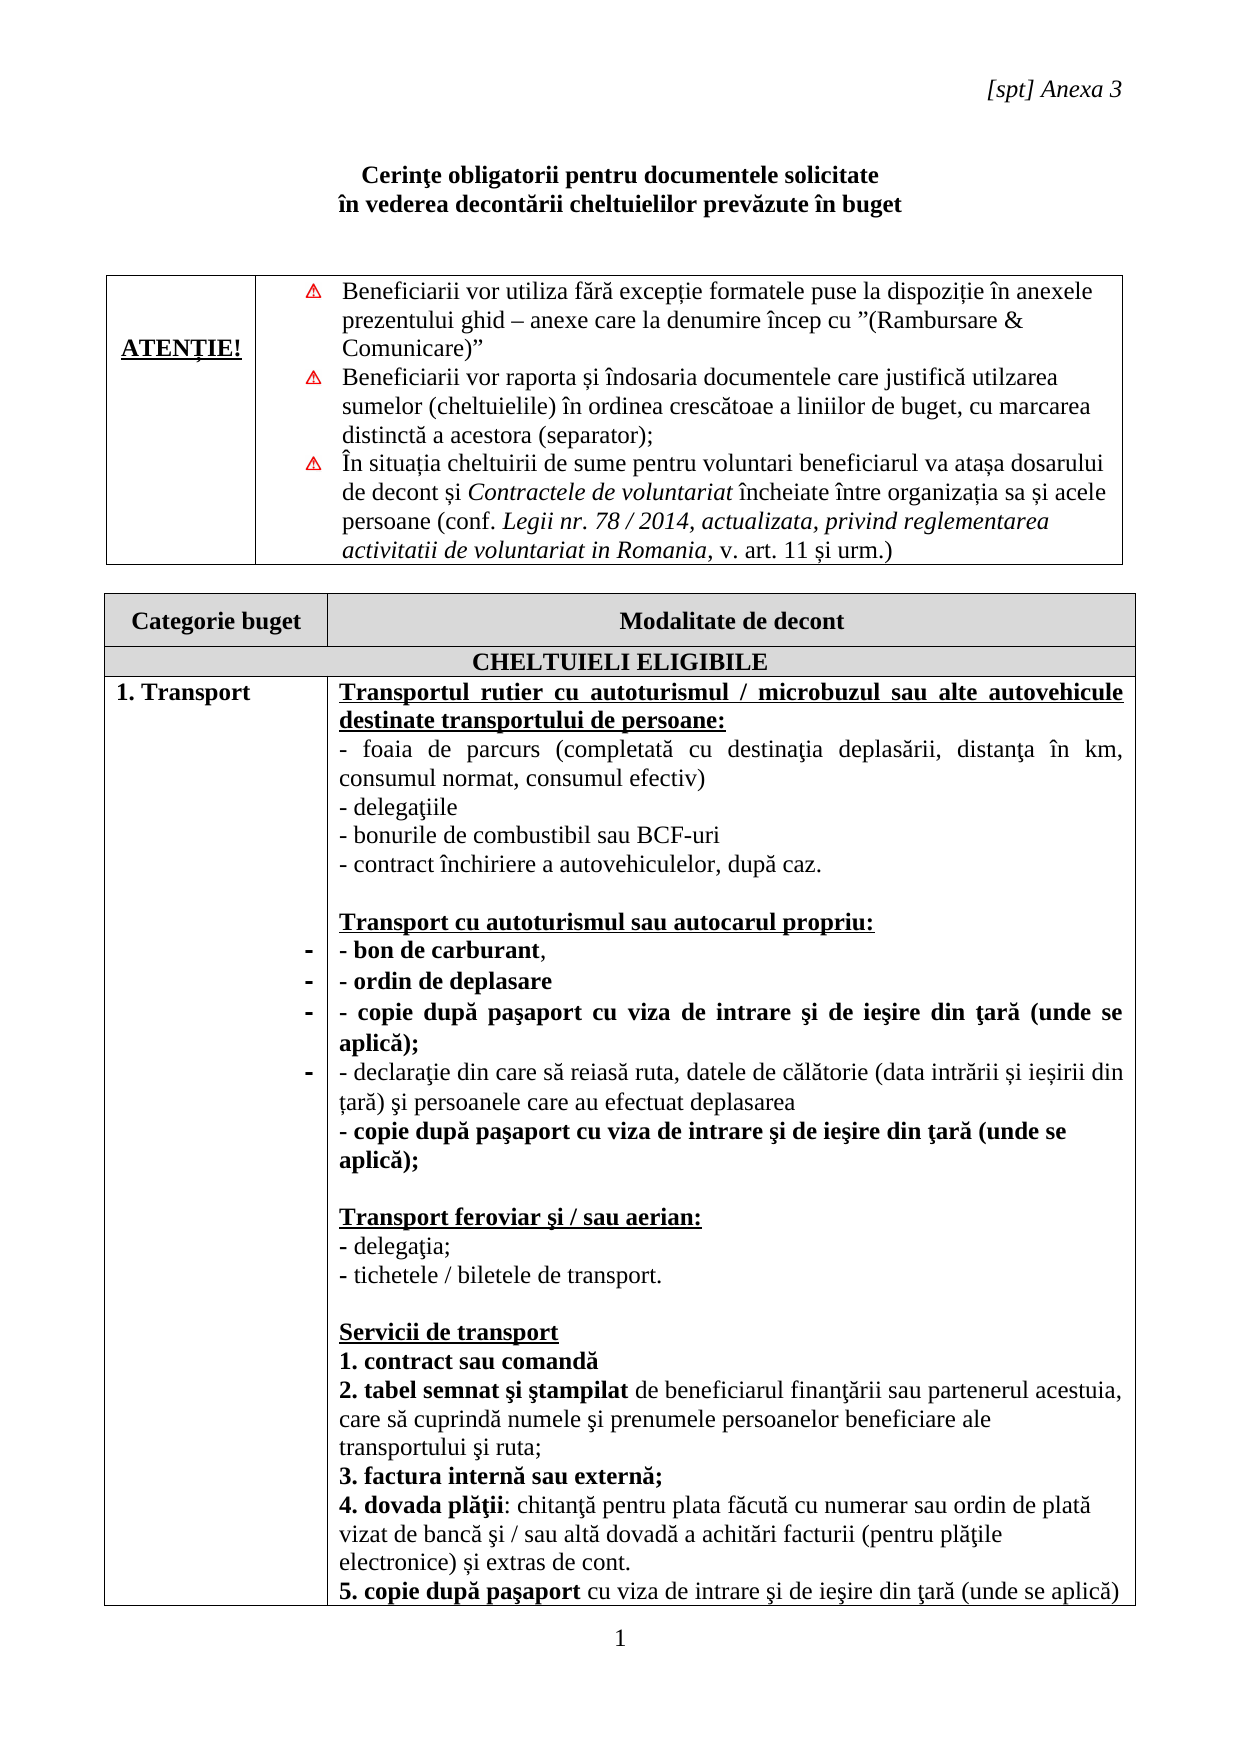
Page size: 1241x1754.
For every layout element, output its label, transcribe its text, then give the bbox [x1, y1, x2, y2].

picture [305, 455, 322, 472]
text în vederea decontării cheltuielilor prevăzute în buget [118, 189, 1122, 217]
text Cerinţe obligatorii pentru documentele solicitate [118, 160, 1122, 189]
table_header Modalitate de decont [328, 594, 1135, 646]
picture [305, 369, 322, 386]
table_header Categorie buget [105, 594, 327, 646]
table_cell 1. Transport [105, 677, 327, 1605]
table_header Beneficiarii vor utiliza fără excepție formatele puse la dispoziție în anexele prezentului ghid – anexe care la denumire încep cu ”(Rambursare & Comunicare)” Beneficiarii vor raporta și îndosaria documentele care justifică utilzarea sumelor (cheltuielile) în ordinea crescătoae a liniilor de buget, cu marcarea distinctă a acestora (separator); În situația cheltuirii de sume pentru voluntari beneficiarul va atașa dosarului de decont și Contractele de voluntariat încheiate între organizația sa și acele persoane (conf. Legii nr. 78 / 2014, actualizata, privind reglementarea activitatii de voluntariat in Romania, v. art. 11 și urm.) [256, 276, 1122, 563]
picture [305, 282, 322, 300]
table_cell CHELTUIELI ELIGIBILE [105, 647, 1135, 676]
table_header ATENȚIE! [107, 276, 255, 563]
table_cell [328, 677, 1135, 1605]
